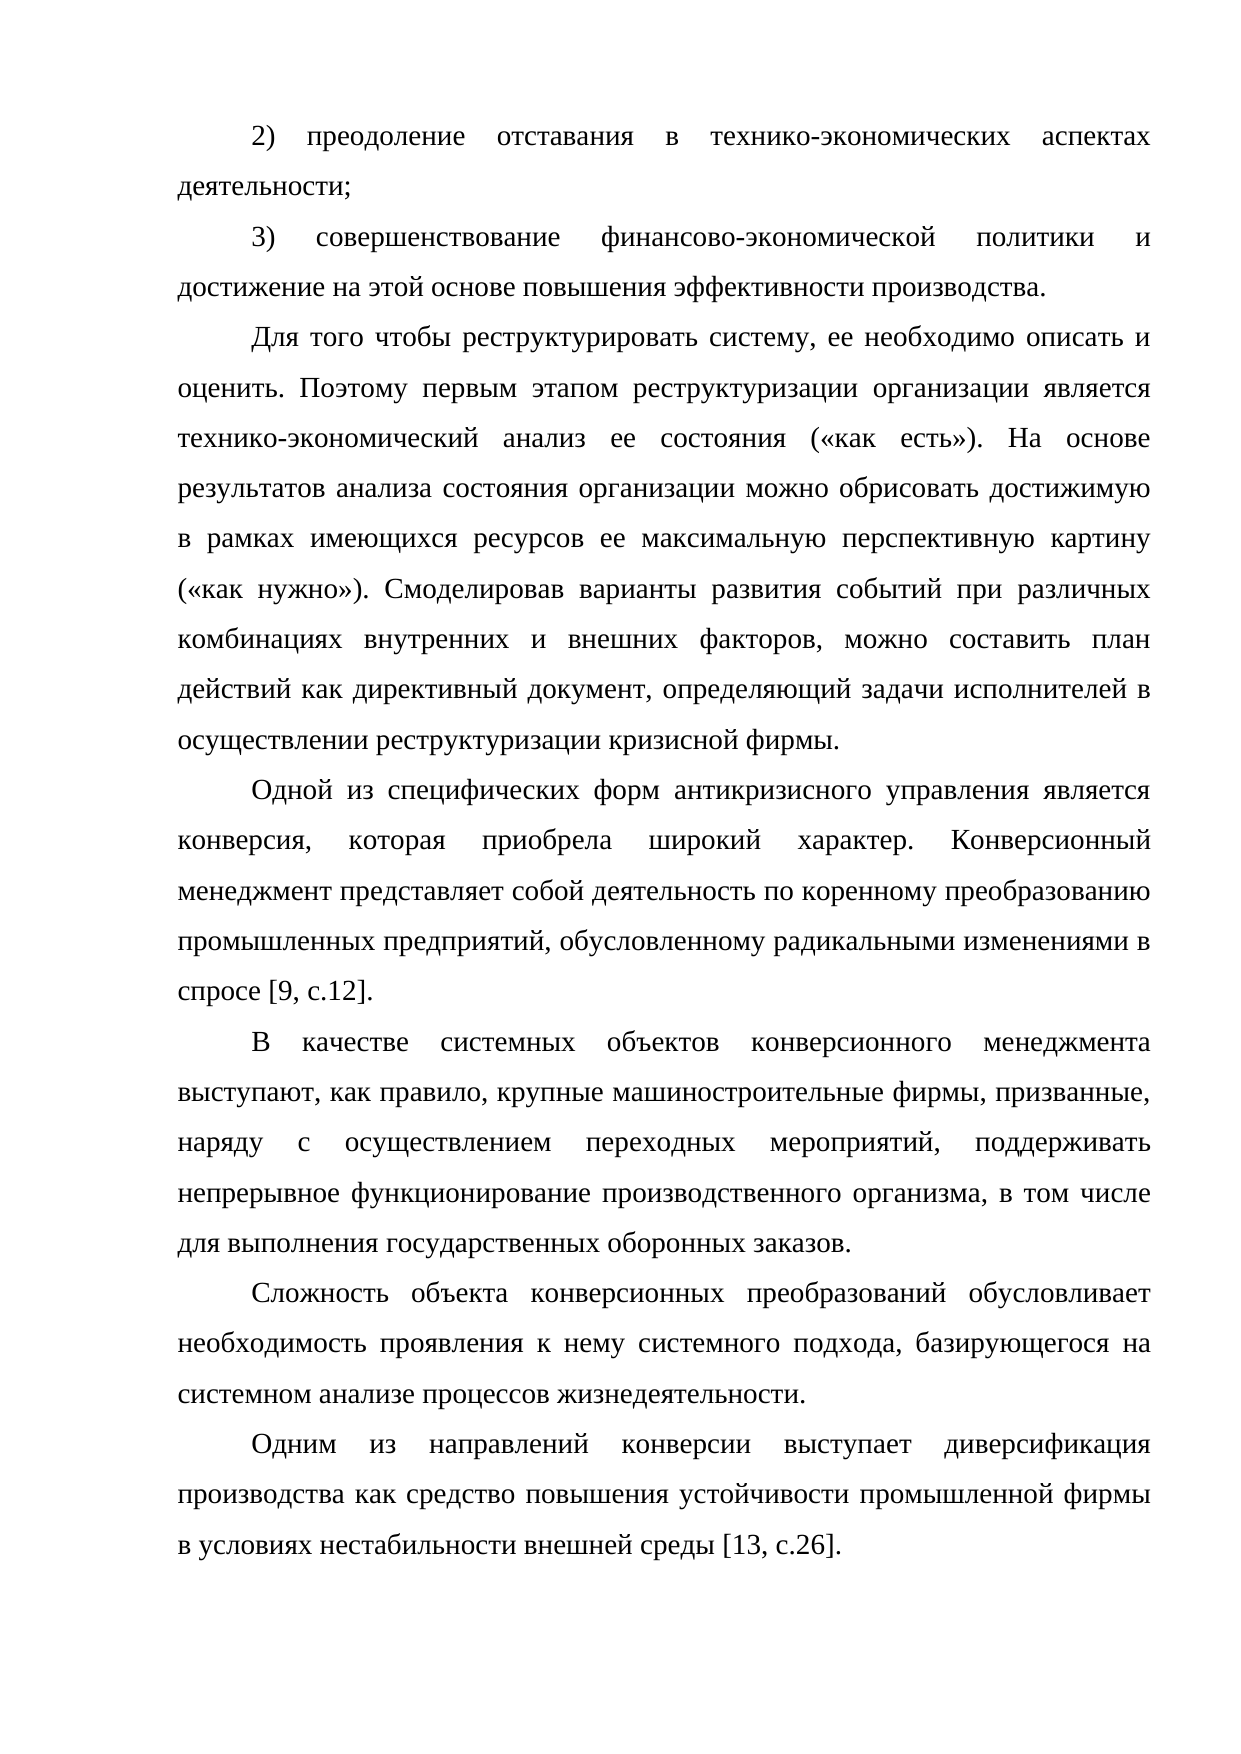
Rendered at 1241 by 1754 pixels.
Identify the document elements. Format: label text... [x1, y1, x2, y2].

text В качестве системных объектов конверсионного менеджмента выступают, как правило, крупные машиностроительные фирмы, призванные, наряду с осуществлением переходных мероприятий, поддерживать непрерывное функционирование производственного организма, в том числе для выполнения государственных оборонных заказов. [177, 1024, 1152, 1258]
text Сложность объекта конверсионных преобразований обусловливает необходимость проявления к нему системного подхода, базирующегося на системном анализе процессов жизнедеятельности. [177, 1275, 1152, 1409]
text Одной из специфических форм антикризисного управления является конверсия, которая приобрела широкий характер. Конверсионный менеджмент представляет собой деятельность по коренному преобразованию промышленных предприятий, обусловленному радикальными изменениями в спросе [9, с.12]. [177, 772, 1152, 1007]
text Одним из направлений конверсии выступает диверсификация производства как средство повышения устойчивости промышленной фирмы в условиях нестабильности внешней среды [13, с.26]. [177, 1426, 1152, 1560]
text 3) совершенствование финансово-экономической политики и достижение на этой основе повышения эффективности производства. [177, 219, 1152, 303]
text Для того чтобы реструктурировать систему, ее необходимо описать и оценить. Поэтому первым этапом реструктуризации организации является технико-экономический анализ ее состояния («как есть»). На основе результатов анализа состояния организации можно обрисовать достижимую в рамках имеющихся ресурсов ее максимальную перспективную картину («как нужно»). Смоделировав варианты развития событий при различных комбинациях внутренних и внешних факторов, можно составить план действий как директивный документ, определяющий задачи исполнителей в осуществлении реструктуризации кризисной фирмы. [177, 319, 1152, 755]
text 2) преодоление отставания в технико-экономических аспектах деятельности; [177, 118, 1152, 202]
